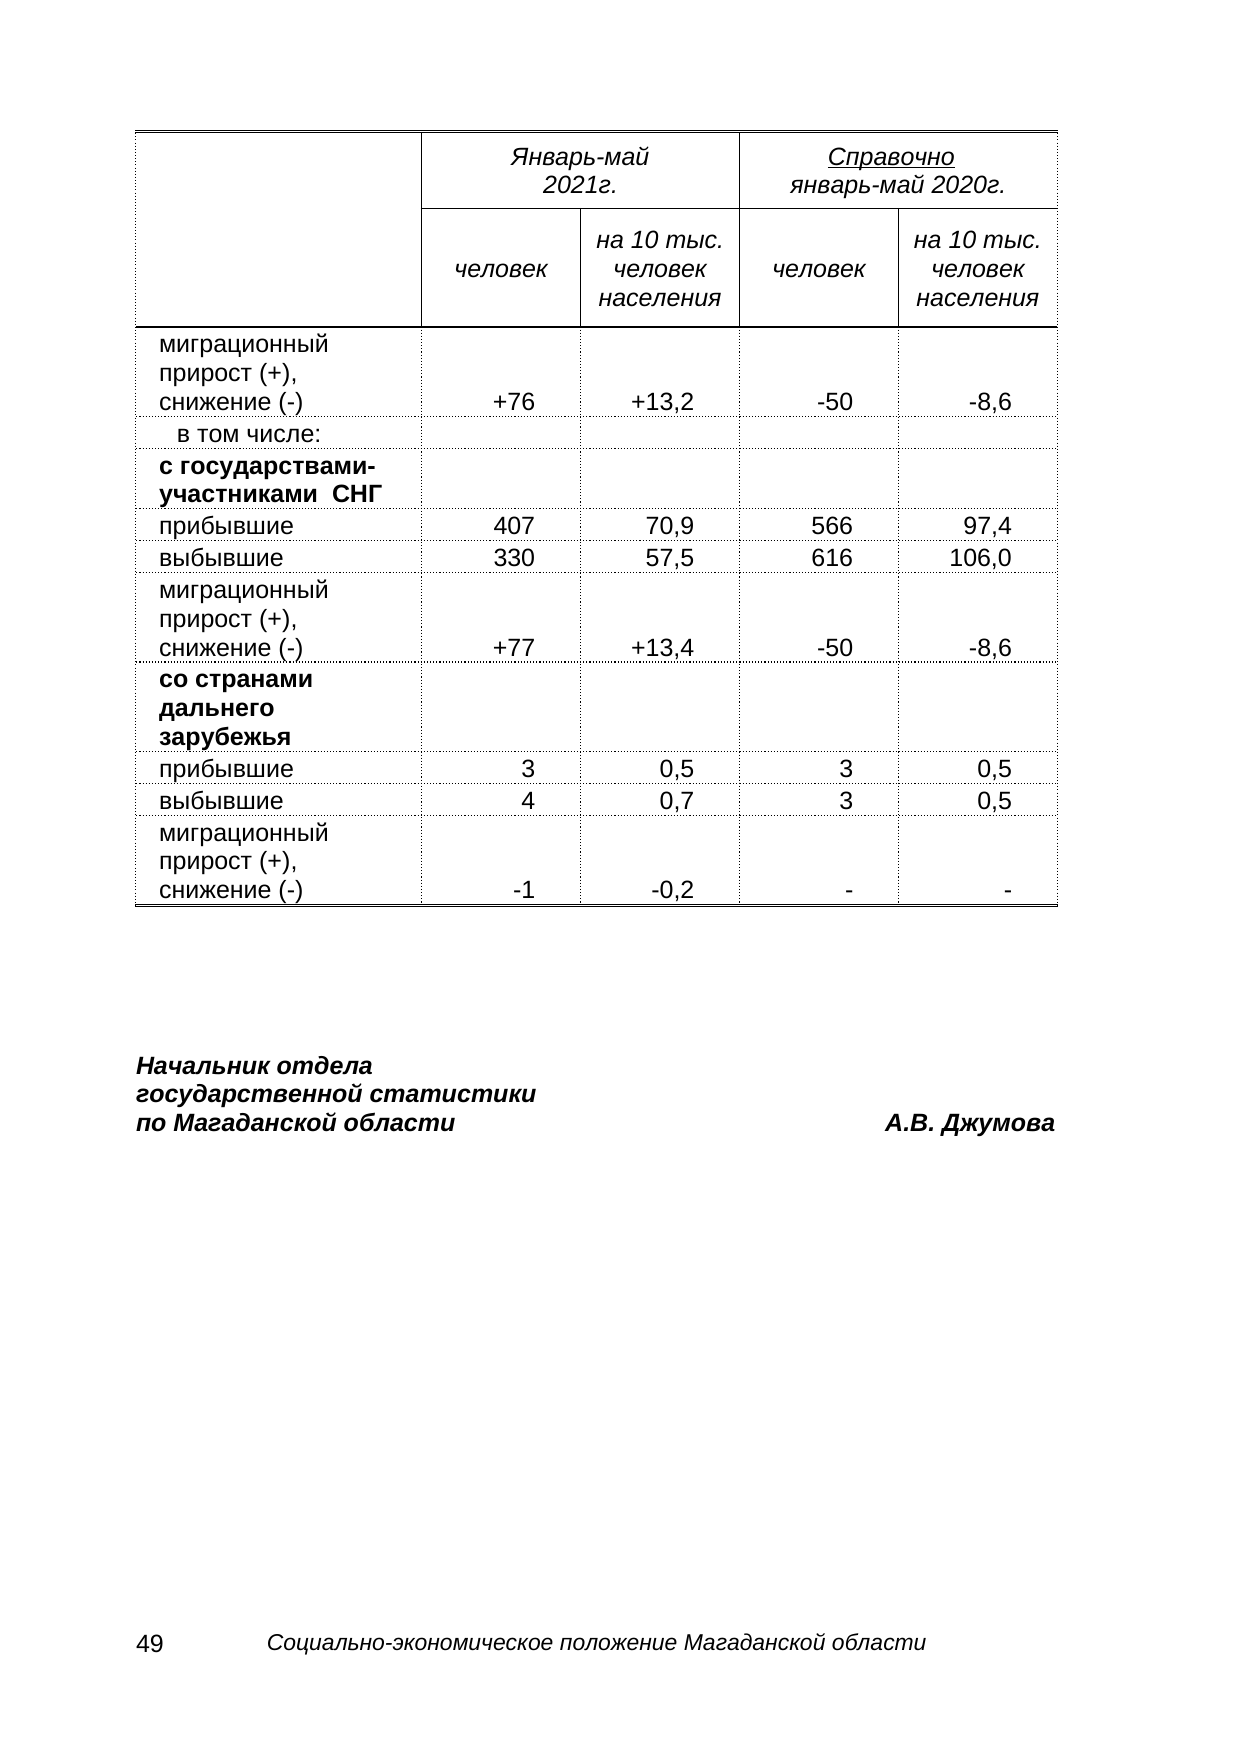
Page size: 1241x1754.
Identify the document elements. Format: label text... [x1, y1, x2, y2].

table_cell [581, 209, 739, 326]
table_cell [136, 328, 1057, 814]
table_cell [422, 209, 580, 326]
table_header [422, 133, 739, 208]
text Начальник отдела государственной статистики по Магаданской области А.В. Джумова [136, 1051, 1057, 1137]
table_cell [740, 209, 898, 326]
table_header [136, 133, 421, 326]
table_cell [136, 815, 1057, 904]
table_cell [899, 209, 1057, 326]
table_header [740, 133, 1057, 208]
